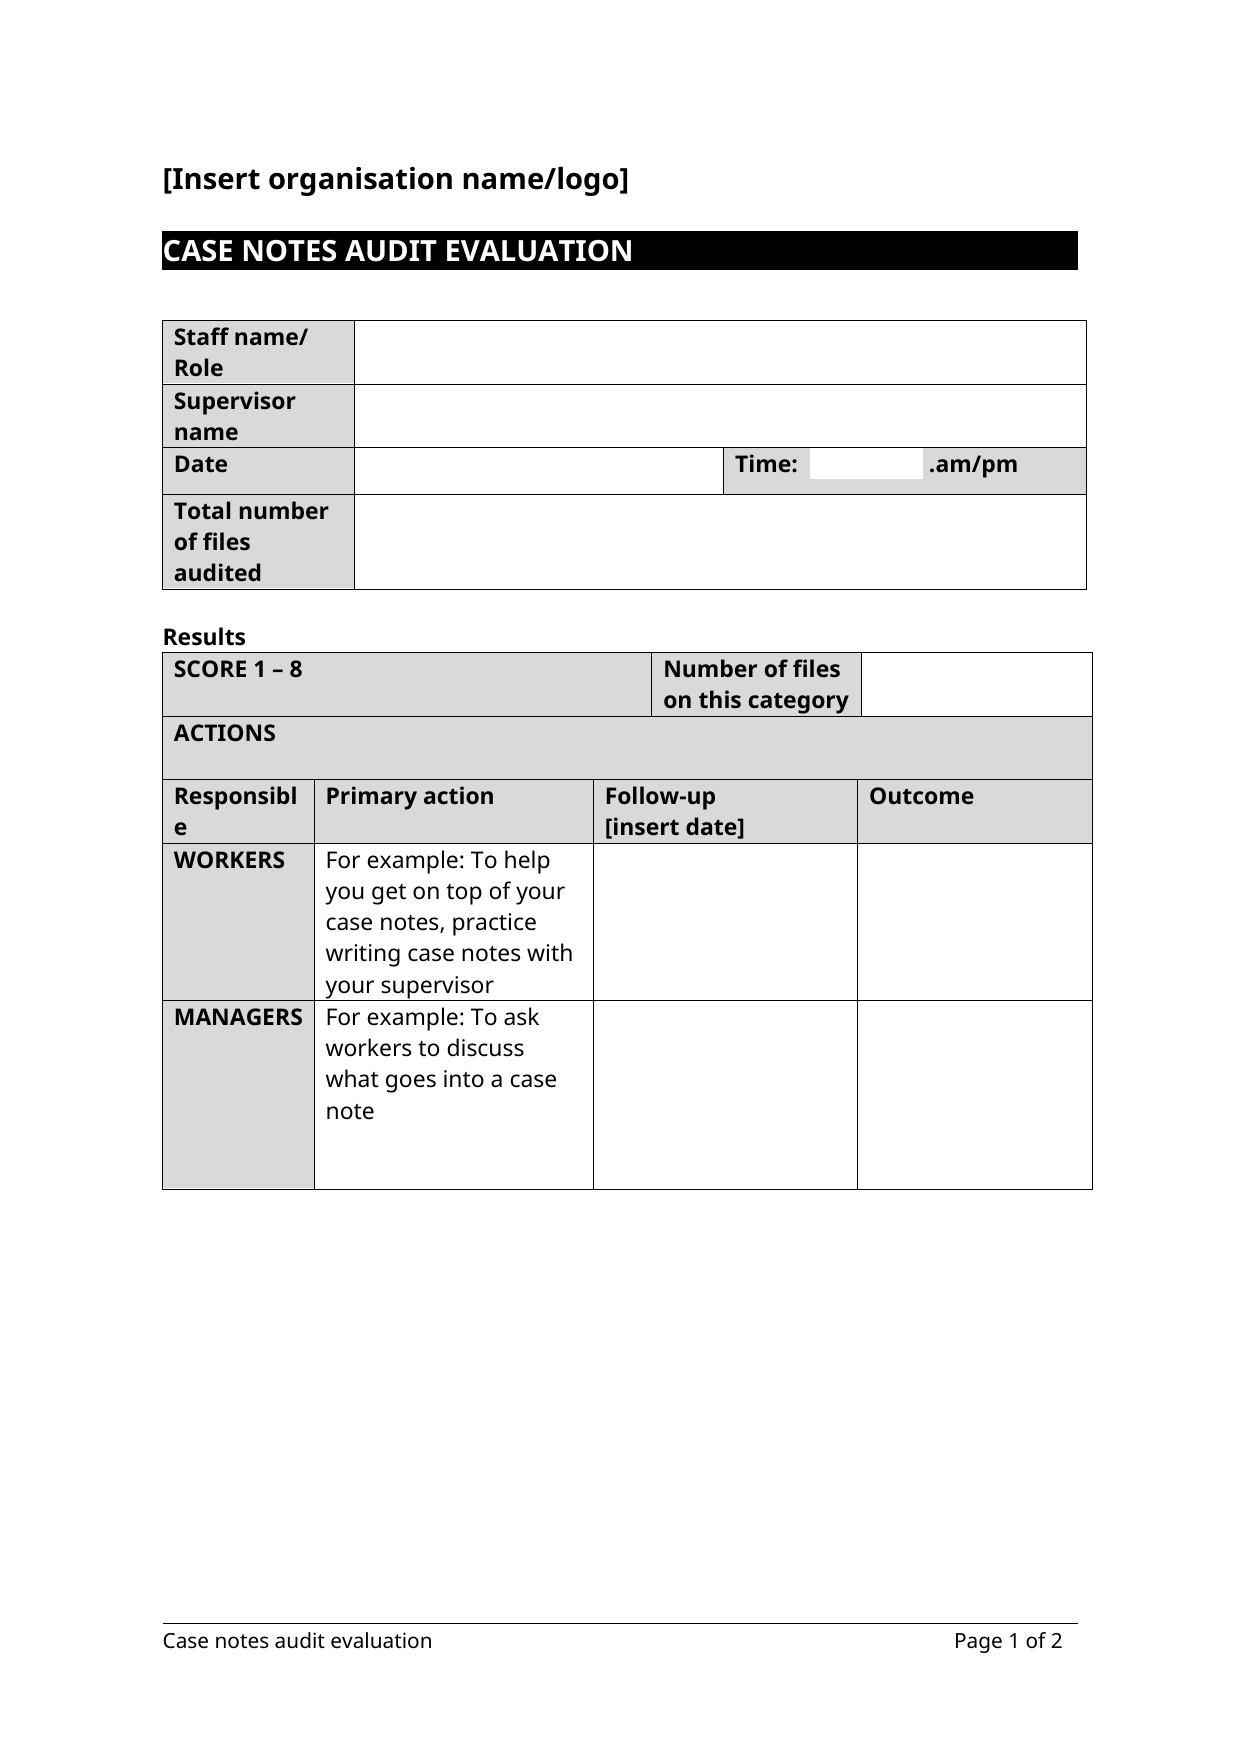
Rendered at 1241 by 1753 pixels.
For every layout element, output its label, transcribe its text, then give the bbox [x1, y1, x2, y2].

table_cell [858, 1001, 1092, 1188]
table_cell Follow-up [insert date] [594, 780, 857, 843]
table_header SCORE 1 – 8 [163, 653, 651, 716]
table_cell Responsible [163, 780, 314, 843]
text Results [162, 621, 1078, 652]
table_cell [594, 1001, 857, 1188]
table_header Staff name/ Role [163, 321, 354, 383]
table_cell [355, 495, 1086, 588]
table_cell [858, 844, 1092, 1000]
table_header Number of files on this category [652, 653, 861, 716]
table_header [355, 321, 1086, 383]
table_cell Supervisor name [163, 385, 354, 447]
table_cell MANAGERS [163, 1001, 314, 1188]
table_cell For example: To ask workers to discuss what goes into a case note [315, 1001, 593, 1188]
table_cell Date [163, 448, 354, 494]
table_header [862, 653, 1092, 716]
table_cell [355, 448, 723, 494]
table_cell ACTIONS [163, 717, 1092, 779]
table_cell Time: .am/pm [724, 448, 1086, 494]
table_cell Total number of files audited [163, 495, 354, 588]
table_cell Outcome [858, 780, 1092, 843]
table_cell Primary action [315, 780, 593, 843]
text [Insert organisation name/logo] [162, 159, 1078, 198]
table_cell WORKERS [163, 844, 314, 1000]
table_cell For example: To help you get on top of your case notes, practice writing case notes with your supervisor [315, 844, 593, 1000]
subtitle CASE NOTES AUDIT EVALUATION [162, 231, 1078, 270]
table_cell [594, 844, 857, 1000]
table_cell [355, 385, 1086, 447]
